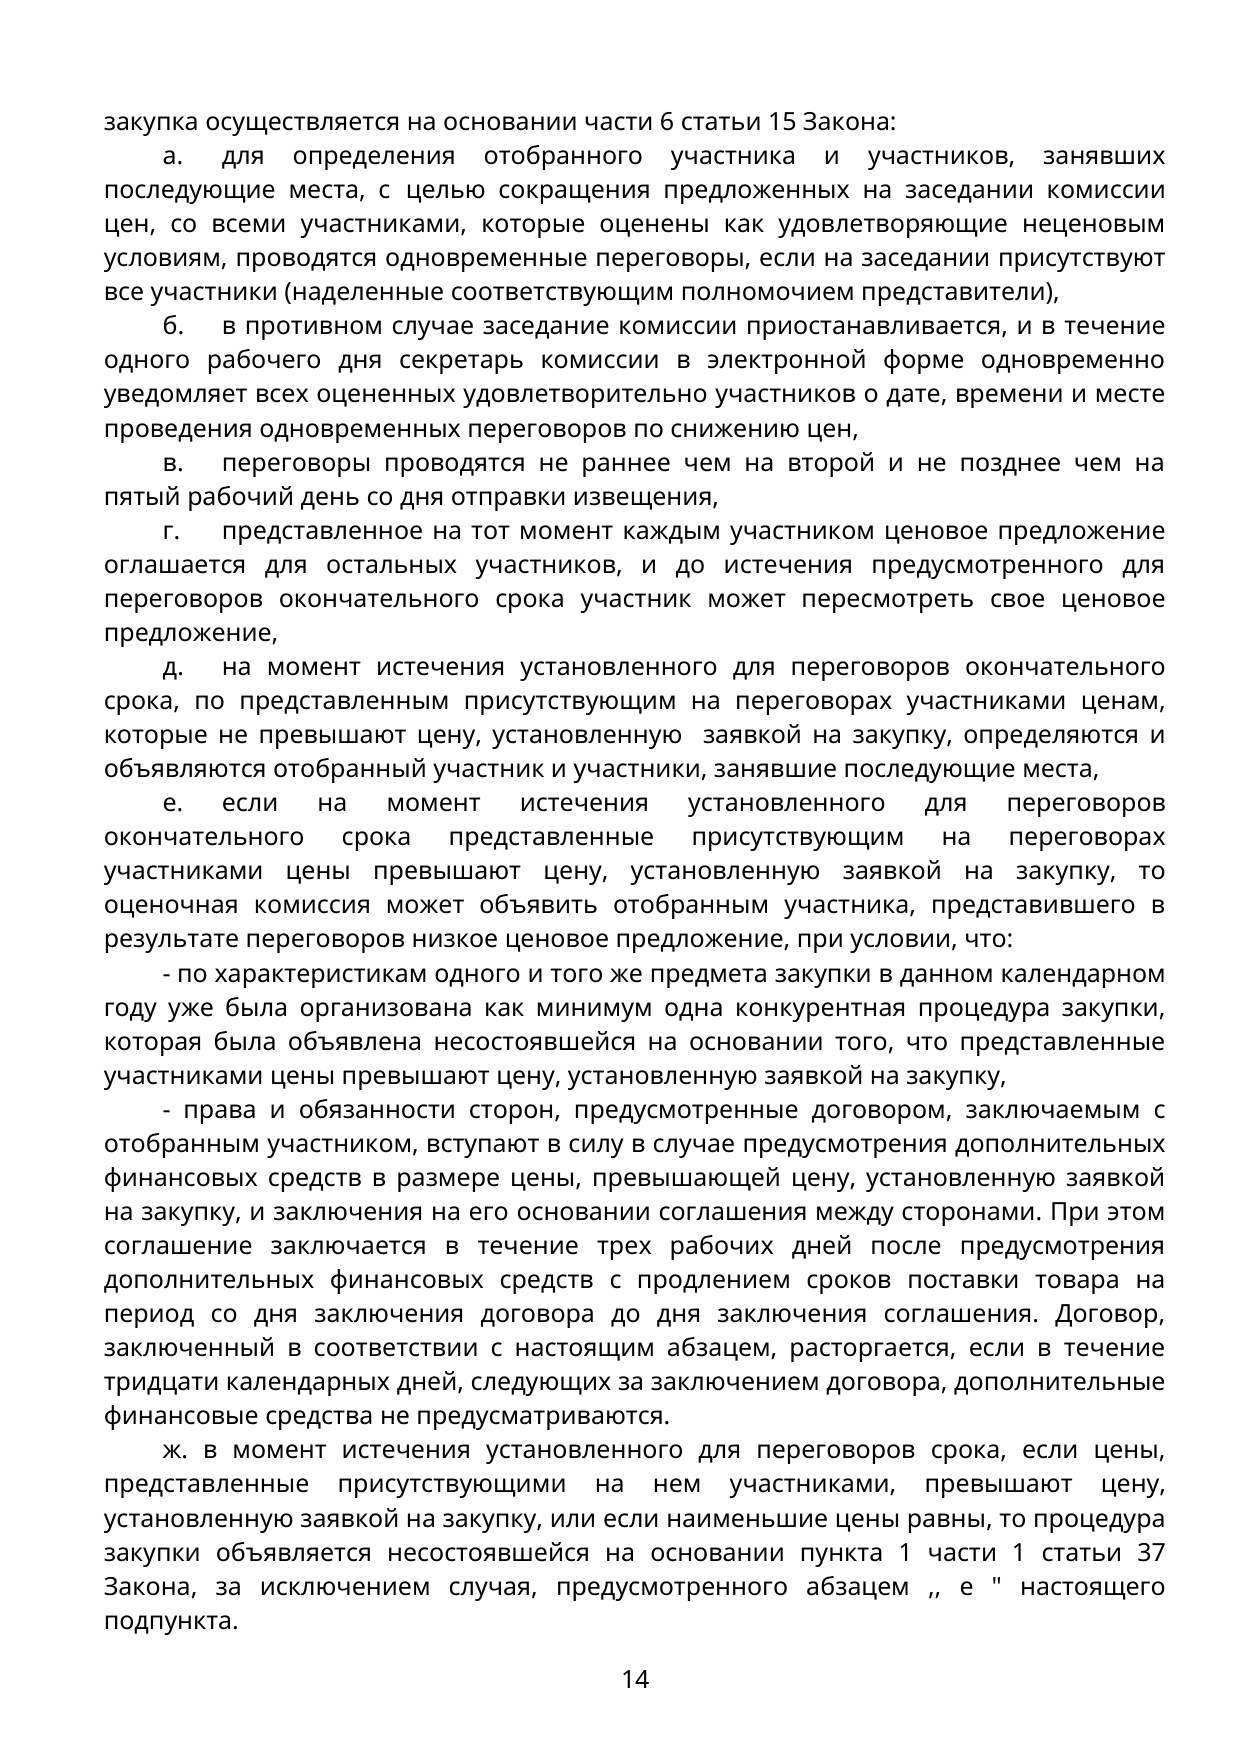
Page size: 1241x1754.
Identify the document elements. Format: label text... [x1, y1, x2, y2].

text е. если на момент истечения установленного для переговоров окончательного срока представленные присутствующим на переговорах участниками цены превышают цену, установленную заявкой на закупку, то оценочная комиссия может объявить отобранным участника, представившего в результате переговоров низкое ценовое предложение, при условии, что: [103, 785, 1167, 955]
text г. представленное на тот момент каждым участником ценовое предложение оглашается для остальных участников, и до истечения предусмотренного для переговоров окончательного срока участник может пересмотреть свое ценовое предложение, [103, 512, 1167, 649]
text д. на момент истечения установленного для переговоров окончательного срока, по представленным присутствующим на переговорах участниками ценам, которые не превышают цену, установленную заявкой на закупку, определяются и объявляются отобранный участник и участники, занявшие последующие места, [103, 649, 1167, 785]
text - по характеристикам одного и того же предмета закупки в данном календарном году уже была организована как минимум одна конкурентная процедура закупки, которая была объявлена несостоявшейся на основании того, что представленные участниками цены превышают цену, установленную заявкой на закупку, [103, 955, 1167, 1091]
text - права и обязанности сторон, предусмотренные договором, заключаемым с отобранным участником, вступают в силу в случае предусмотрения дополнительных финансовых средств в размере цены, превышающей цену, установленную заявкой на закупку, и заключения на его основании соглашения между сторонами. При этом соглашение заключается в течение трех рабочих дней после предусмотрения дополнительных финансовых средств с продлением сроков поставки товара на период со дня заключения договора до дня заключения соглашения. Договор, заключенный в соответствии с настоящим абзацем, расторгается, если в течение тридцати календарных дней, следующих за заключением договора, дополнительные финансовые средства не предусматриваются. [103, 1091, 1167, 1432]
text в. переговоры проводятся не раннее чем на второй и не позднее чем на пятый рабочий день со дня отправки извещения, [103, 444, 1167, 512]
text ж. в момент истечения установленного для переговоров срока, если цены, представленные присутствующими на нем участниками, превышают цену, установленную заявкой на закупку, или если наименьшие цены равны, то процедура закупки объявляется несостоявшейся на основании пункта 1 части 1 статьи 37 Закона, за исключением случая, предусмотренного абзацем ,, е " настоящего подпункта. [103, 1432, 1167, 1636]
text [103, 103, 1167, 137]
text а. для определения отобранного участника и участников, занявших последующие места, с целью сокращения предложенных на заседании комиссии цен, со всеми участниками, которые оценены как удовлетворяющие неценовым условиям, проводятся одновременные переговоры, если на заседании присутствуют все участники (наделенные соответствующим полномочием представители), [103, 137, 1167, 308]
text б. в противном случае заседание комиссии приостанавливается, и в течение одного рабочего дня секретарь комиссии в электронной форме одновременно уведомляет всех оцененных удовлетворительно участников о дате, времени и месте проведения одновременных переговоров по снижению цен, [103, 308, 1167, 444]
